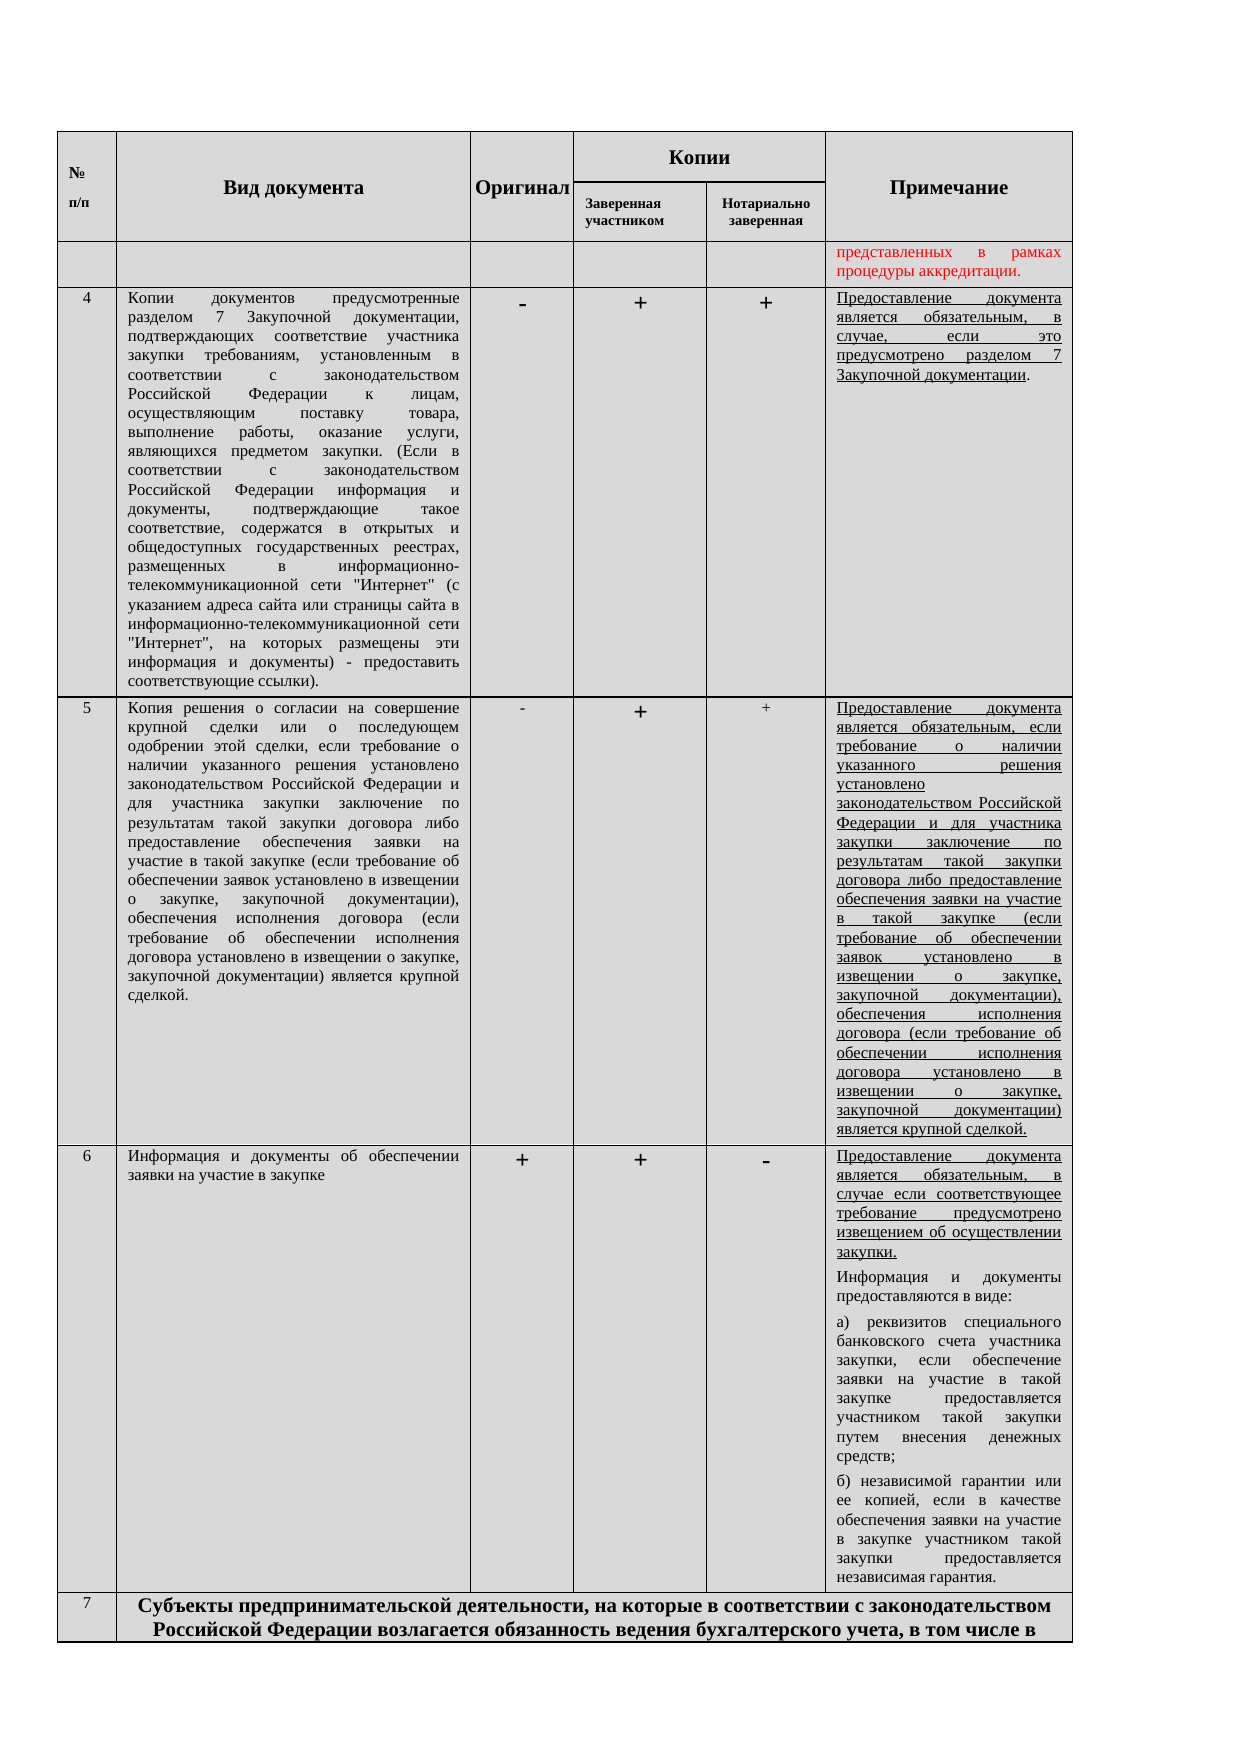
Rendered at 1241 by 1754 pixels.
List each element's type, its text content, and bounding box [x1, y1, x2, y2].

table_cell - [471, 288, 573, 696]
table_cell Заверенная участником [574, 183, 706, 241]
table_cell + [707, 288, 825, 696]
table_header Вид документа [117, 132, 470, 241]
table_cell Нотариально заверенная [707, 183, 825, 241]
table_cell + [707, 242, 825, 287]
table_header Копии [574, 132, 825, 181]
table_cell - [471, 698, 573, 1144]
table_cell 4 [58, 288, 116, 696]
table_cell 5 [58, 698, 116, 1144]
table_cell 7 [58, 1593, 116, 1641]
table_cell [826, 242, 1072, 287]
table_header Примечание [826, 132, 1072, 241]
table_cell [117, 242, 470, 287]
table_cell 3 [58, 242, 116, 287]
table_cell Информация и документы об обеспечении заявки на участие в закупке [117, 1146, 470, 1592]
table_cell Предоставление документа является обязательным, в случае, если это предусмотрено разделом 7 Закупочной документации. [826, 288, 1072, 696]
table_cell + [471, 1146, 573, 1592]
table_cell + [574, 1146, 706, 1592]
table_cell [117, 1593, 1072, 1641]
table_cell - [707, 1146, 825, 1592]
table_cell Копии документов предусмотренные разделом 7 Закупочной документации, подтверждающих соответствие участника закупки требованиям, установленным в соответствии с законодательством Российской Федерации к лицам, осуществляющим поставку товара, выполнение работы, оказание услуги, являющихся предметом закупки. (Если в соответствии с законодательством Российской Федерации информация и документы, подтверждающие такое соответствие, содержатся в открытых и общедоступных государственных реестрах, размещенных в информационно-телекоммуникационной сети "Интернет" (с указанием адреса сайта или страницы сайта в информационно-телекоммуникационной сети "Интернет", на которых размещены эти информация и документы) - предоставить соответствующие ссылки). [117, 288, 470, 696]
table_cell Предоставление документа является обязательным, если требование о наличии указанного решения установлено законодательством Российской Федерации и для участника закупки заключение по результатам такой закупки договора либо предоставление обеспечения заявки на участие в такой закупке (если требование об обеспечении заявок установлено в извещении о закупке, закупочной документации), обеспечения исполнения договора (если требование об обеспечении исполнения договора установлено в извещении о закупке, закупочной документации) является крупной сделкой. [826, 698, 1072, 1144]
table_cell + [574, 242, 706, 287]
table_cell Предоставление документа является обязательным, в случае если соответствующее требование предусмотрено извещением об осуществлении закупки. Информация и документы предоставляются в виде: а) реквизитов специального банковского счета участника закупки, если обеспечение заявки на участие в такой закупке предоставляется участником такой закупки путем внесения денежных средств; б) независимой гарантии или ее копией, если в качестве обеспечения заявки на участие в закупке участником такой закупки предоставляется независимая гарантия. [826, 1146, 1072, 1592]
table_cell - [471, 242, 573, 287]
table_header № п/п [58, 132, 116, 241]
table_cell + [574, 288, 706, 696]
table_cell Копия решения о согласии на совершение крупной сделки или о последующем одобрении этой сделки, если требование о наличии указанного решения установлено законодательством Российской Федерации и для участника закупки заключение по результатам такой закупки договора либо предоставление обеспечения заявки на участие в такой закупке (если требование об обеспечении заявок установлено в извещении о закупке, закупочной документации), обеспечения исполнения договора (если требование об обеспечении исполнения договора установлено в извещении о закупке, закупочной документации) является крупной сделкой. [117, 698, 470, 1144]
table_cell + [574, 698, 706, 1144]
table_header Оригинал [471, 132, 573, 241]
table_cell 6 [58, 1146, 116, 1592]
table_cell + [707, 698, 825, 1144]
